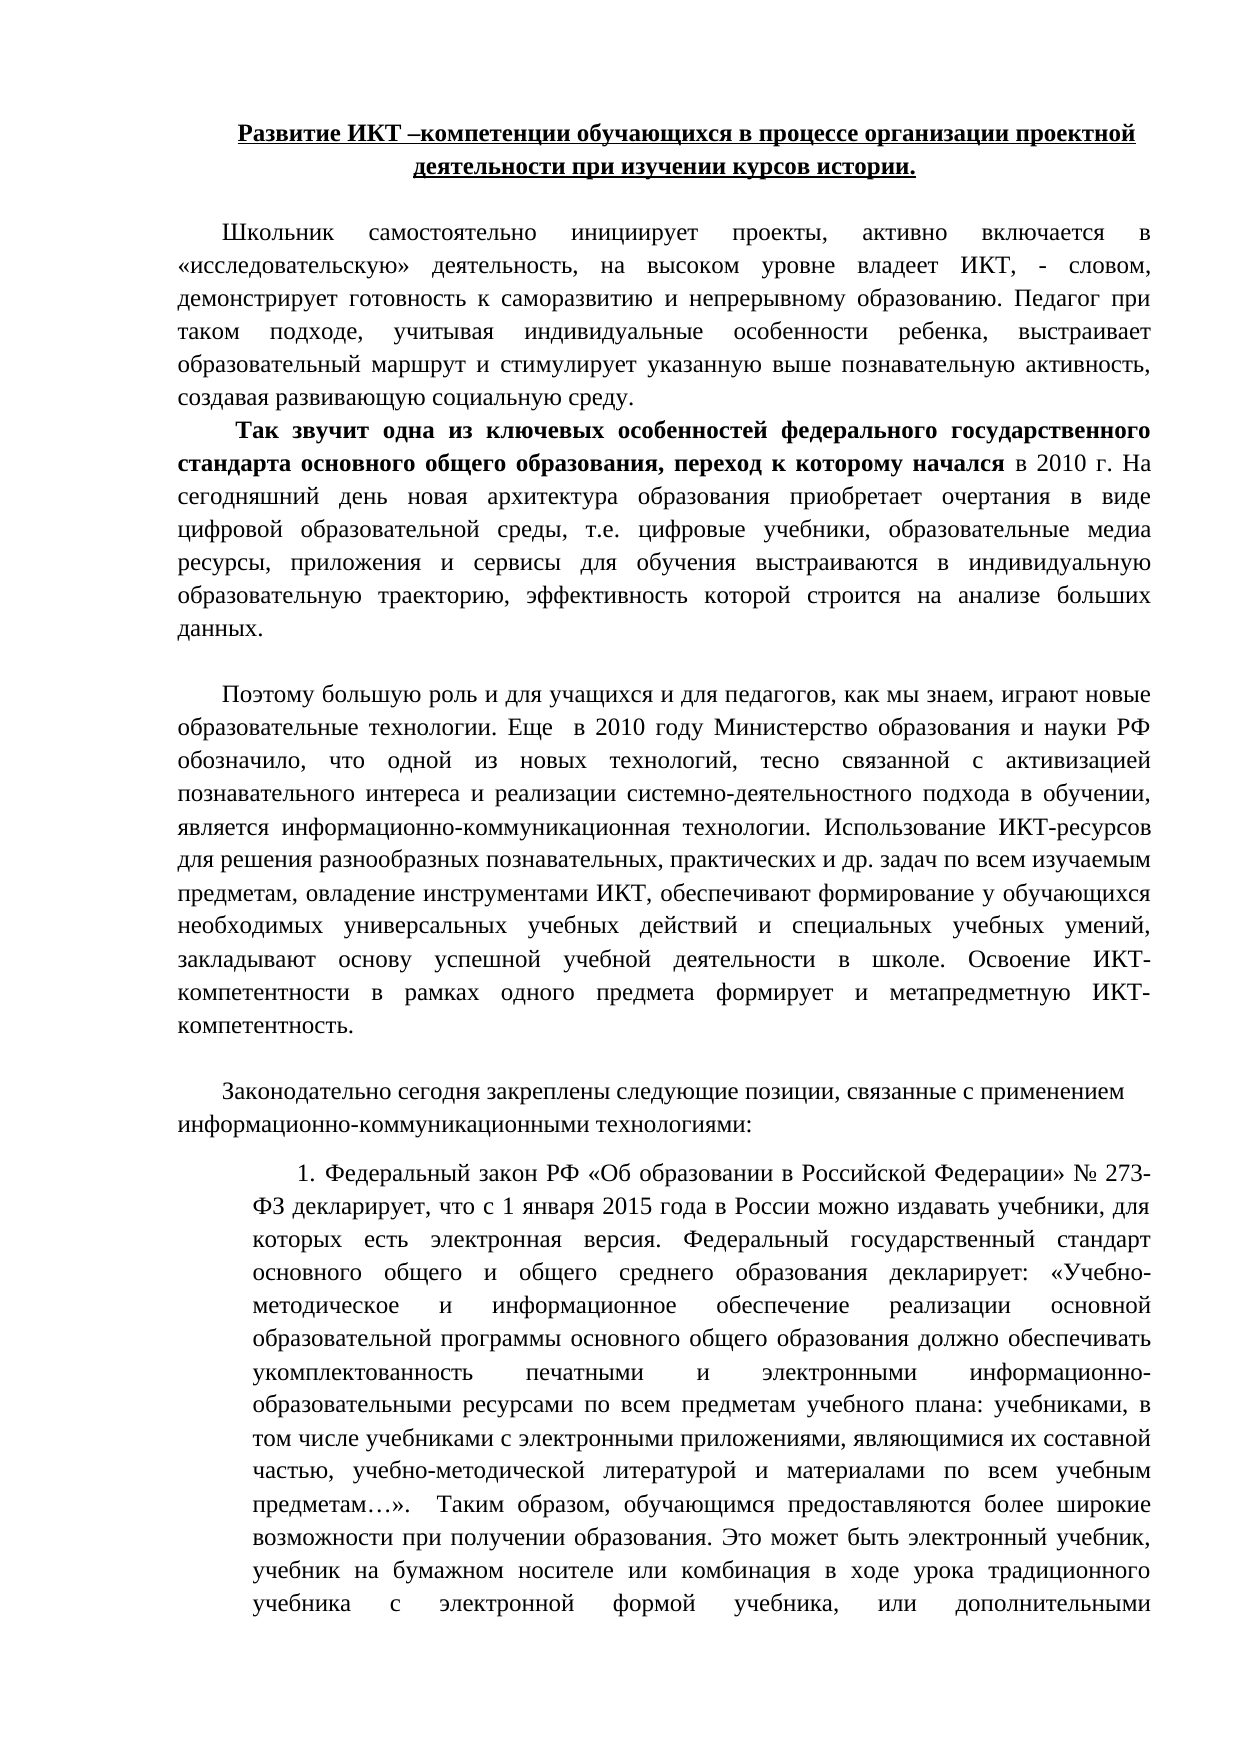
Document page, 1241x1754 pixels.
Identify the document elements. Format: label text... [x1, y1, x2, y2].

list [252, 1158, 1152, 1616]
text Развитие ИКТ –компетенции обучающихся в процессе организации проектной деятельности при изучении курсов истории. [177, 118, 1152, 180]
text Поэтому большую роль и для учащихся и для педагогов, как мы знаем, играют новые образовательные технологии. Еще в 2010 году Министерство образования и науки РФ обозначило, что одной из новых технологий, тесно связанной с активизацией познавательного интереса и реализации системно-деятельностного подхода в обучении, является информационно-коммуникационная технологии. Использование ИКТ-ресурсов для решения разнообразных познавательных, практических и др. задач по всем изучаемым предметам, овладение инструментами ИКТ, обеспечивают формирование у обучающихся необходимых универсальных учебных действий и специальных учебных умений, закладывают основу успешной учебной деятельности в школе. Освоение ИКТ-компетентности в рамках одного предмета формирует и метапредметную ИКТ-компетентность. [177, 679, 1152, 1038]
text Так звучит одна из ключевых особенностей федерального государственного стандарта основного общего образования, переход к которому начался в 2010 г. На сегодняшний день новая архитектура образования приобретает очертания в виде цифровой образовательной среды, т.е. цифровые учебники, образовательные медиа ресурсы, приложения и сервисы для обучения выстраиваются в индивидуальную образовательную траекторию, эффективность которой строится на анализе больших данных. [177, 415, 1152, 548]
text Так звучит одна из ключевых особенностей федерального государственного стандарта основного общего образования, переход к которому начался в 2010 г. На сегодняшний день новая архитектура образования приобретает очертания в виде цифровой образовательной среды, т.е. цифровые учебники, образовательные медиа ресурсы, приложения и сервисы для обучения выстраиваются в индивидуальную образовательную траекторию, эффективность которой строится на анализе больших данных. [177, 609, 1152, 642]
text Школьник самостоятельно инициирует проекты, активно включается в «исследовательскую» деятельность, на высоком уровне владеет ИКТ, - словом, демонстрирует готовность к саморазвитию и непрерывному образованию. Педагог при таком подходе, учитывая индивидуальные особенности ребенка, выстраивает образовательный маршрут и стимулирует указанную выше познавательную активность, создавая развивающую социальную среду. [177, 217, 1152, 411]
text Законодательно сегодня закреплены следующие позиции, связанные с применением информационно-коммуникационными технологиями: [177, 1076, 1152, 1137]
